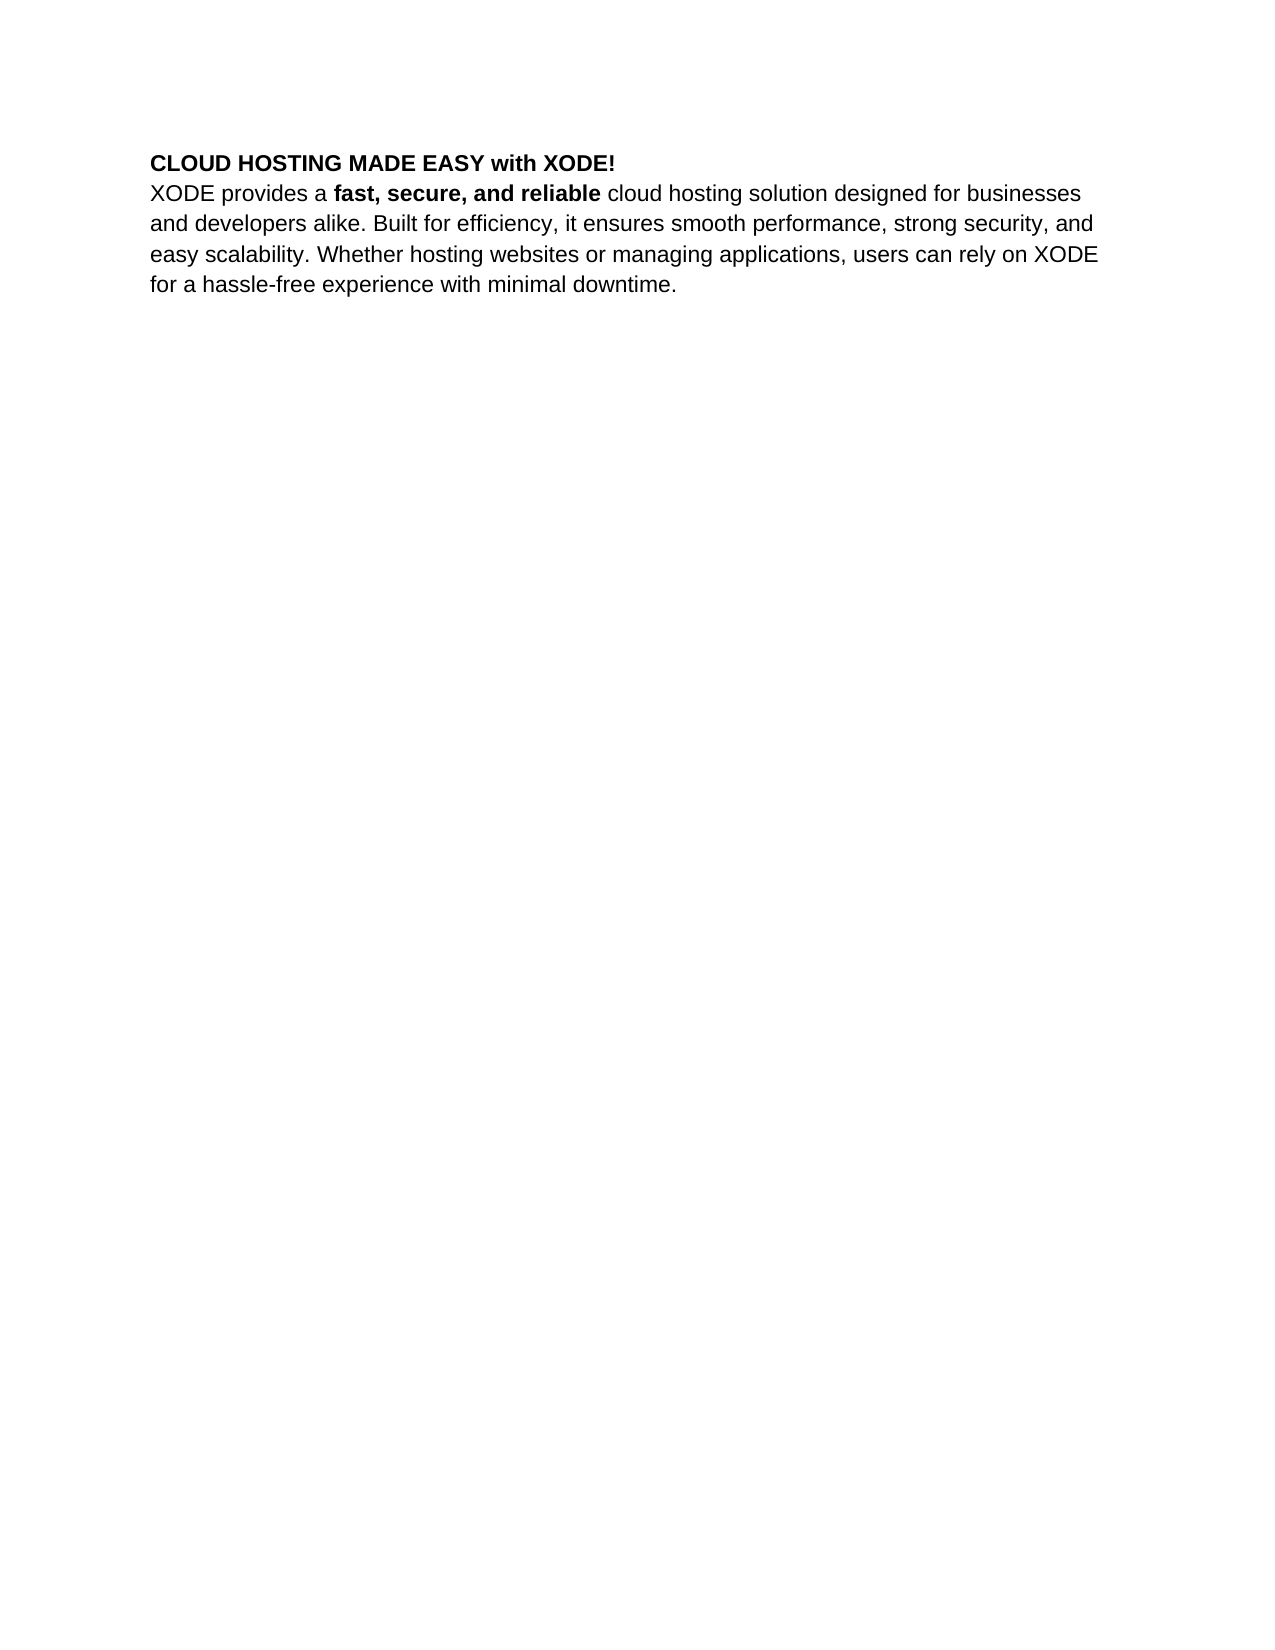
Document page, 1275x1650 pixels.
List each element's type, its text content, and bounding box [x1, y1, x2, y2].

text CLOUD HOSTING MADE EASY with XODE! [150, 150, 1125, 176]
text XODE provides a fast, secure, and reliable cloud hosting solution designed for businesses and developers alike. Built for efficiency, it ensures smooth performance, strong security, and easy scalability. Whether hosting websites or managing applications, users can rely on XODE for a hassle-free experience with minimal downtime. [150, 180, 1125, 297]
